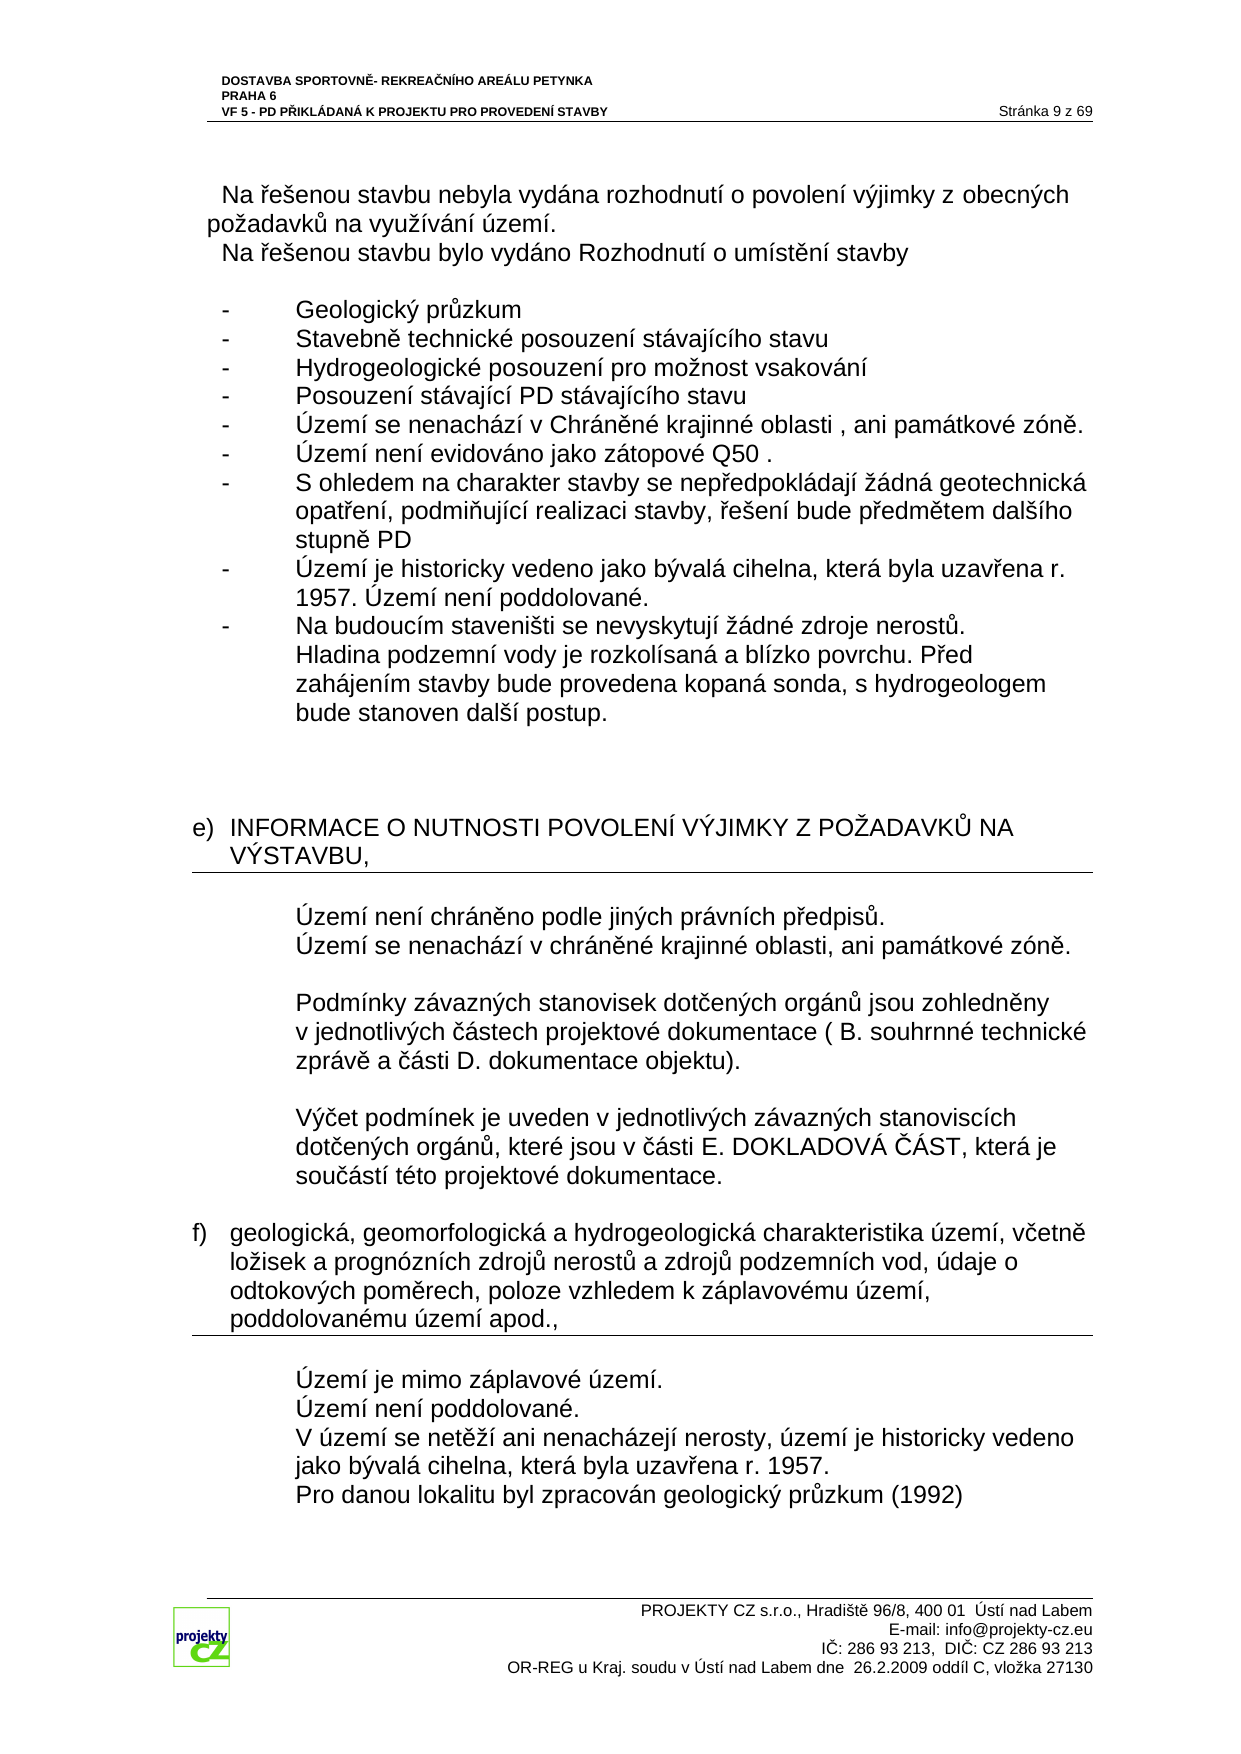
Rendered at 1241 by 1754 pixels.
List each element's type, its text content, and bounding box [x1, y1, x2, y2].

text Výčet podmínek je uveden v jednotlivých závazných stanoviscích dotčených orgánů, které jsou v části E. DOKLADOVÁ ČÁST, která je součástí této projektové dokumentace. [295, 1103, 1093, 1189]
text - Na budoucím staveništi se nevyskytují žádné zdroje nerostů. [207, 611, 1093, 640]
text V území se netěží ani nenacházejí nerosty, území je historicky vedeno jako bývalá cihelna, která byla uzavřena r. 1957. [295, 1422, 1093, 1480]
text - Hydrogeologické posouzení pro možnost vsakování [207, 352, 1093, 381]
text Území je mimo záplavové území. [281, 1365, 1093, 1394]
subtitle geologická, geomorfologická a hydrogeologická charakteristika území, včetně ložisek a prognózních zdrojů nerostů a zdrojů podzemních vod, údaje o odtokových poměrech, poloze vzhledem k záplavovému území, poddolovanému území apod., [192, 1218, 1093, 1335]
text Území není chráněno podle jiných právních předpisů. [281, 902, 1093, 931]
picture [170, 1605, 233, 1670]
text - Území není evidováno jako zátopové Q50 . [207, 439, 1093, 467]
text - S ohledem na charakter stavby se nepředpokládají žádná geotechnická opatření, podmiňující realizaci stavby, řešení bude předmětem dalšího stupně PD [221, 467, 1093, 554]
text - Území je historicky vedeno jako bývalá cihelna, která byla uzavřena r. 1957. Území není poddolované. [221, 554, 1093, 611]
text Hladina podzemní vody je rozkolísaná a blízko povrchu. Před zahájením stavby bude provedena kopaná sonda, s hydrogeologem bude stanoven další postup. [295, 640, 1093, 726]
text Na řešenou stavbu bylo vydáno Rozhodnutí o umístění stavby [207, 237, 1093, 266]
text Pro danou lokalitu byl zpracován geologický průzkum (1992) [207, 1480, 1093, 1509]
text - Stavebně technické posouzení stávajícího stavu [207, 324, 1093, 352]
text Území není poddolované. [266, 1394, 1093, 1422]
text - Posouzení stávající PD stávajícího stavu [207, 381, 1093, 410]
subtitle INFORMACE O NUTNOSTI POVOLENÍ VÝJIMKY Z POŽADAVKŮ NA VÝSTAVBU, [192, 812, 1093, 872]
text Na řešenou stavbu nebyla vydána rozhodnutí o povolení výjimky z obecných požadavků na využívání území. [207, 180, 1093, 237]
text - Geologický průzkum [207, 295, 1093, 324]
text Území se nenachází v chráněné krajinné oblasti, ani památkové zóně. [266, 931, 1093, 959]
text Podmínky závazných stanovisek dotčených orgánů jsou zohledněny v jednotlivých částech projektové dokumentace ( B. souhrnné technické zprávě a části D. dokumentace objektu). [295, 988, 1093, 1074]
text - Území se nenachází v Chráněné krajinné oblasti , ani památkové zóně. [207, 410, 1093, 439]
